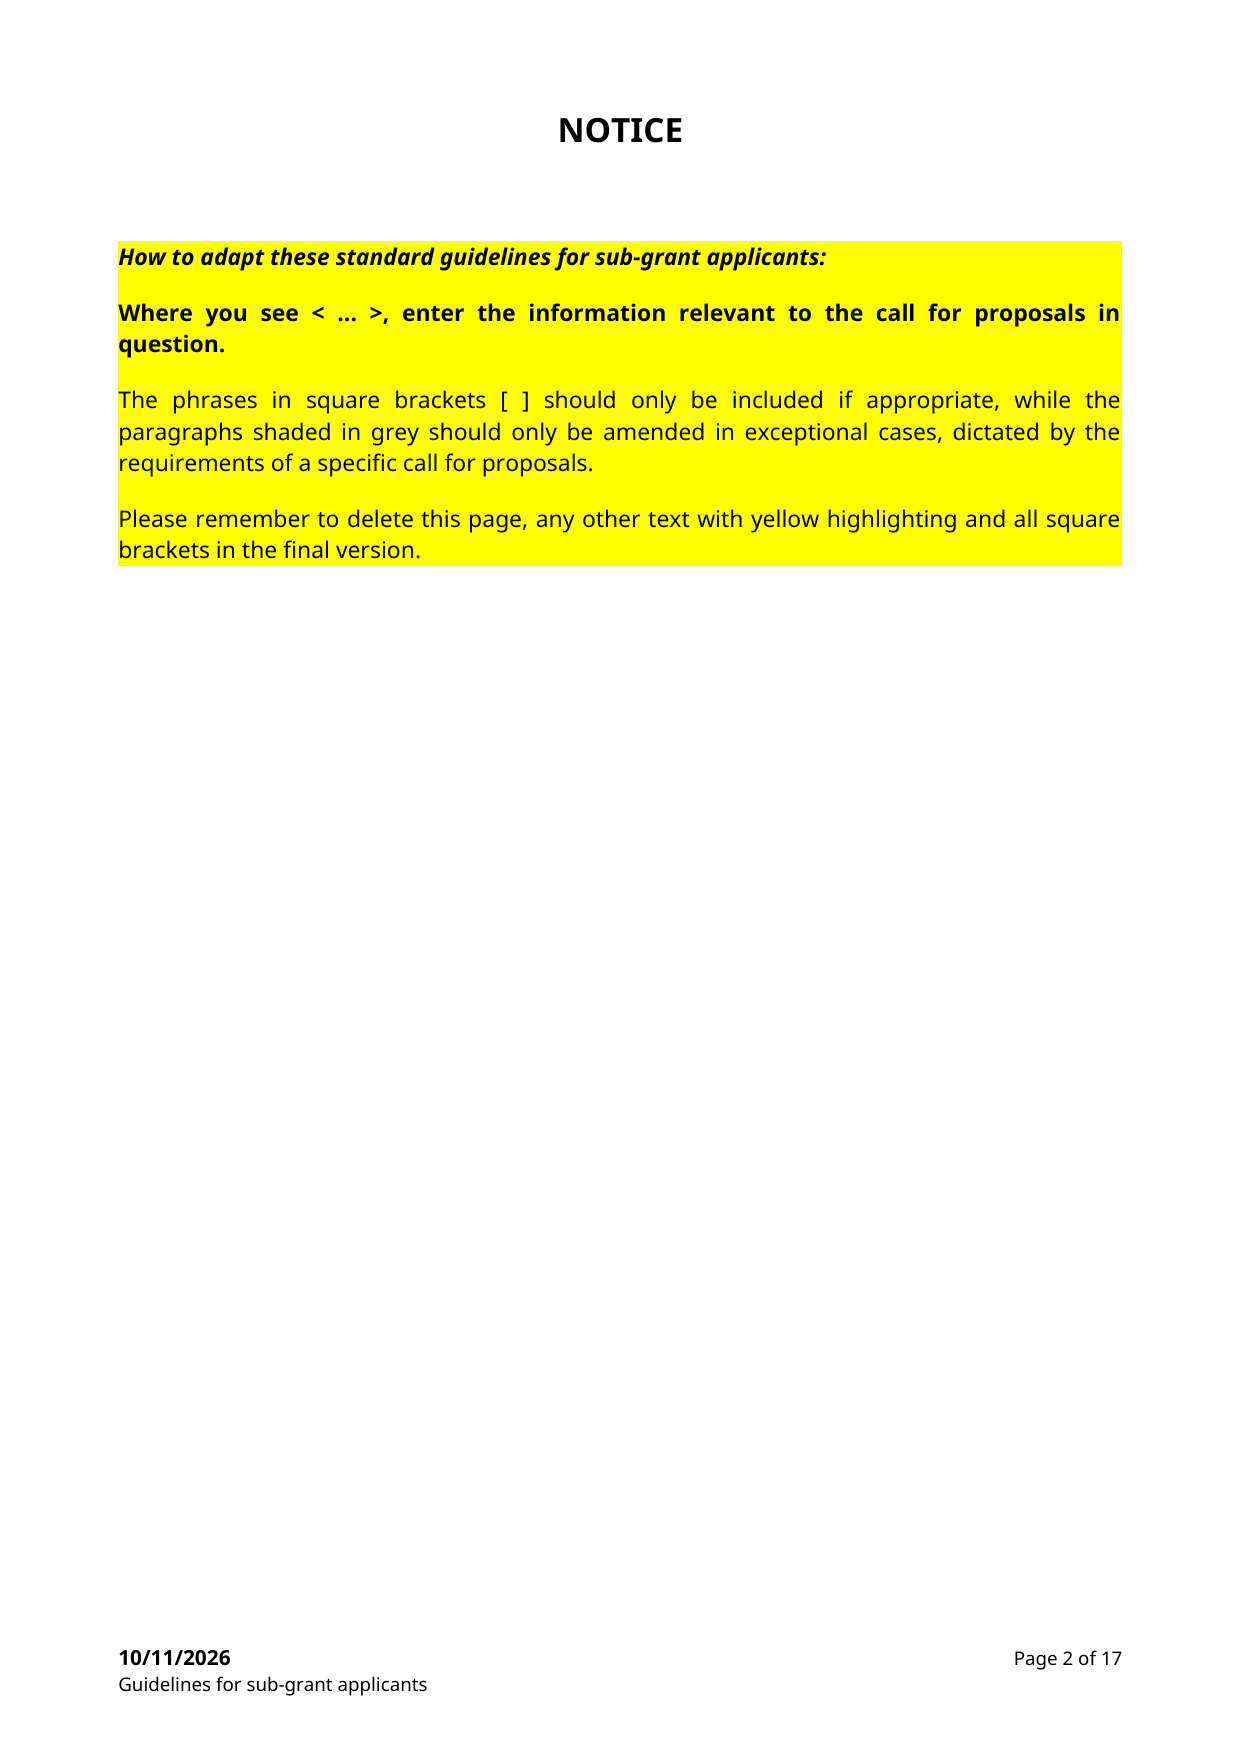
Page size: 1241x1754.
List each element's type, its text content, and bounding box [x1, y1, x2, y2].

subtitle How to adapt these standard guidelines for sub-grant applicants: [118, 241, 1122, 272]
subtitle Where you see < ... >, enter the information relevant to the call for proposals in question. [118, 297, 1122, 359]
subtitle NOTICE [118, 106, 1122, 152]
subtitle Please remember to delete this page, any other text with yellow highlighting and all square brackets in the final version. [118, 503, 1122, 566]
subtitle The phrases in square brackets [ ] should only be included if appropriate, while the paragraphs shaded in grey should only be amended in exceptional cases, dictated by the requirements of a specific call for proposals. [118, 384, 1122, 478]
